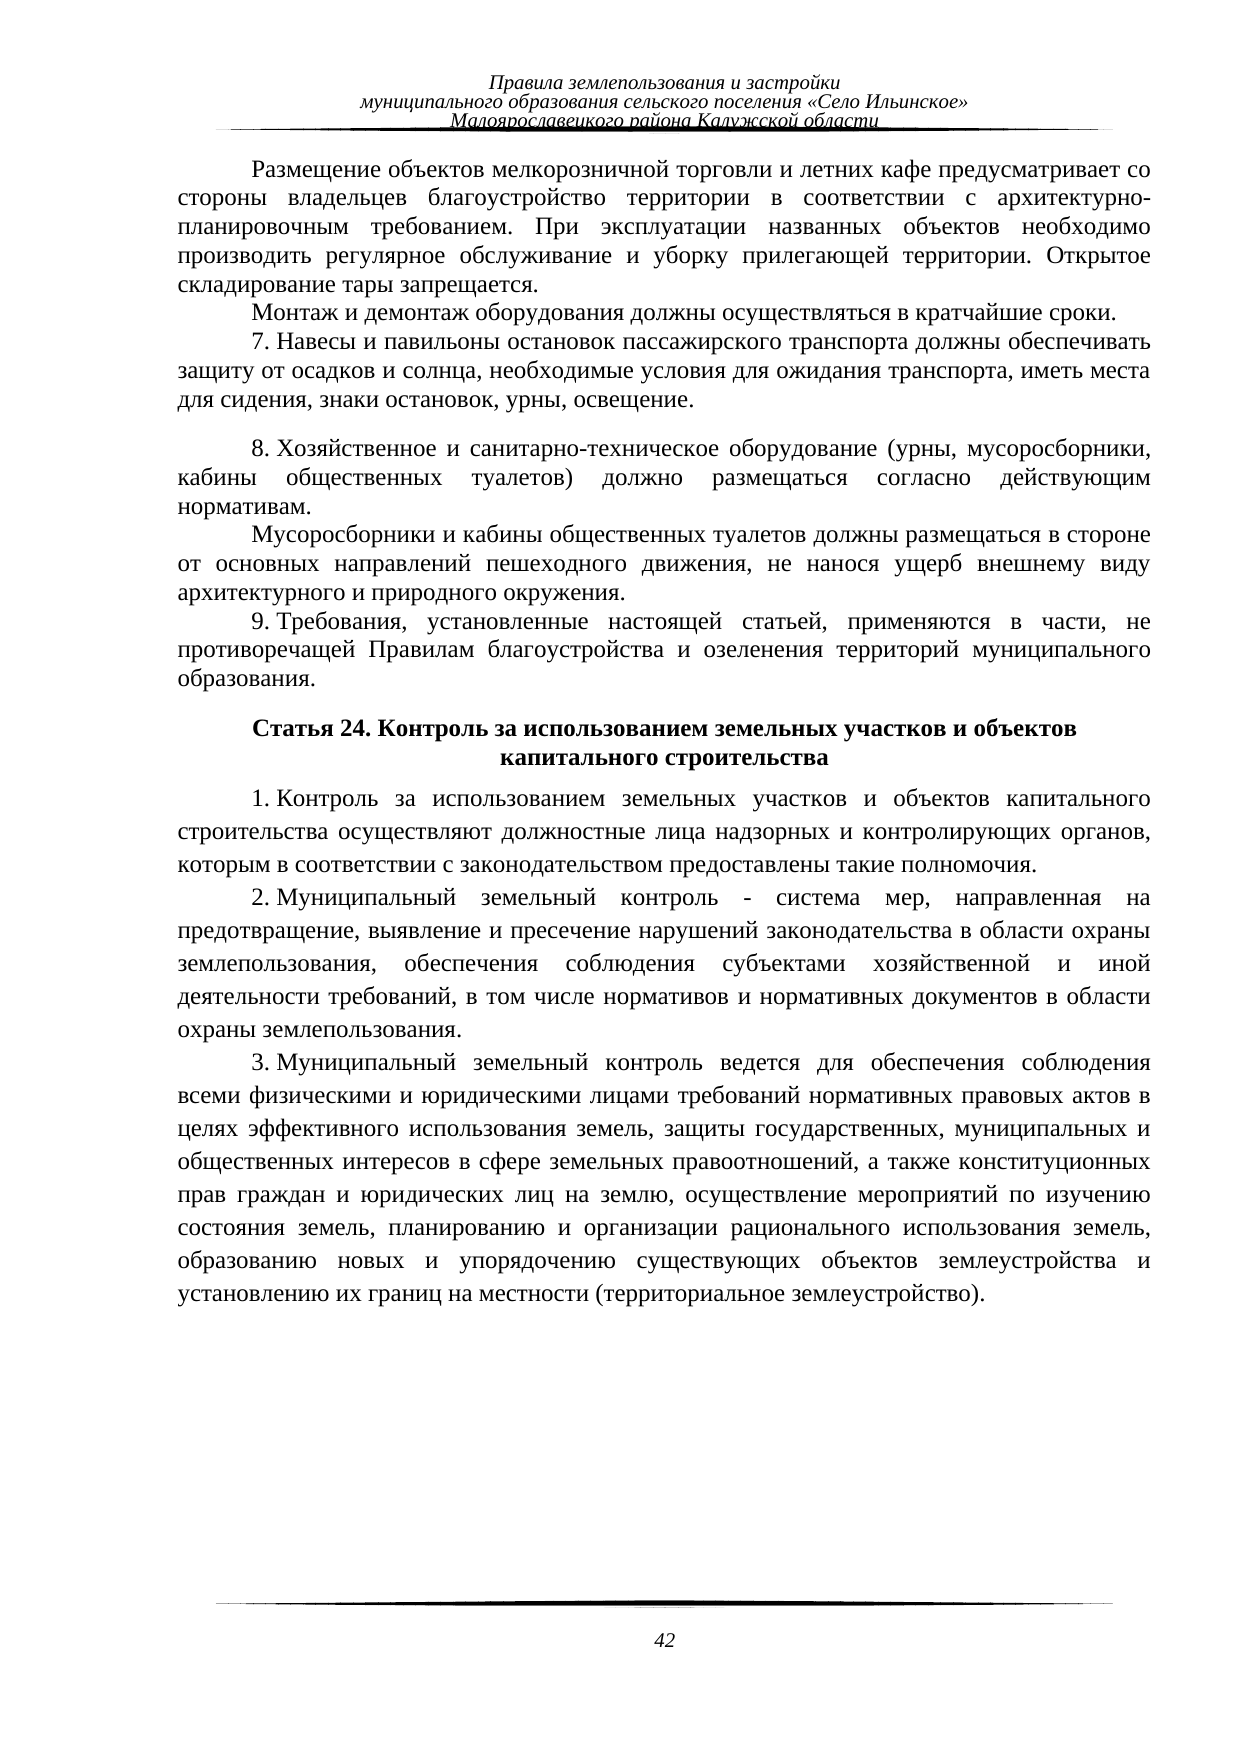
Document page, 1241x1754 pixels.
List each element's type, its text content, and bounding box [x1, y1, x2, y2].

text 2. Муниципальный земельный контроль - система мер, направленная на предотвращение, выявление и пресечение нарушений законодательства в области охраны землепользования, обеспечения соблюдения субъектами хозяйственной и иной деятельности требований, в том числе нормативов и нормативных документов в области охраны землепользования. [177, 882, 1152, 1043]
subtitle Статья 24. Контроль за использованием земельных участков и объектов капитального строительства [177, 713, 1152, 770]
text 1. Контроль за использованием земельных участков и объектов капитального строительства осуществляют должностные лица надзорных и контролирующих органов, которым в соответствии с законодательством предоставлены такие полномочия. [177, 783, 1152, 878]
text 7. Навесы и павильоны остановок пассажирского транспорта должны обеспечивать защиту от осадков и солнца, необходимые условия для ожидания транспорта, иметь места для сидения, знаки остановок, урны, освещение. [177, 326, 1152, 412]
picture [215, 125, 1113, 134]
picture [215, 1600, 1113, 1608]
text Мусоросборники и кабины общественных туалетов должны размещаться в стороне от основных направлений пешеходного движения, не нанося ущерб внешнему виду архитектурного и природного окружения. [177, 519, 1152, 606]
text 9. Требования, установленные настоящей статьей, применяются в части, не противоречащей Правилам благоустройства и озеленения территорий муниципального образования. [177, 606, 1152, 692]
text 3. Муниципальный земельный контроль ведется для обеспечения соблюдения всеми физическими и юридическими лицами требований нормативных правовых актов в целях эффективного использования земель, защиты государственных, муниципальных и общественных интересов в сфере земельных правоотношений, а также конституционных прав граждан и юридических лиц на землю, осуществление мероприятий по изучению состояния земель, планированию и организации рационального использования земель, образованию новых и упорядочению существующих объектов землеустройства и установлению их границ на местности (территориальное землеустройство). [177, 1047, 1152, 1307]
text Монтаж и демонтаж оборудования должны осуществляться в кратчайшие сроки. [177, 297, 1152, 326]
text Размещение объектов мелкорозничной торговли и летних кафе предусматривает со стороны владельцев благоустройство территории в соответствии с архитектурно-планировочным требованием. При эксплуатации названных объектов необходимо производить регулярное обслуживание и уборку прилегающей территории. Открытое складирование тары запрещается. [177, 154, 1152, 297]
text 8. Хозяйственное и санитарно-техническое оборудование (урны, мусоросборники, кабины общественных туалетов) должно размещаться согласно действующим нормативам. [177, 433, 1152, 519]
